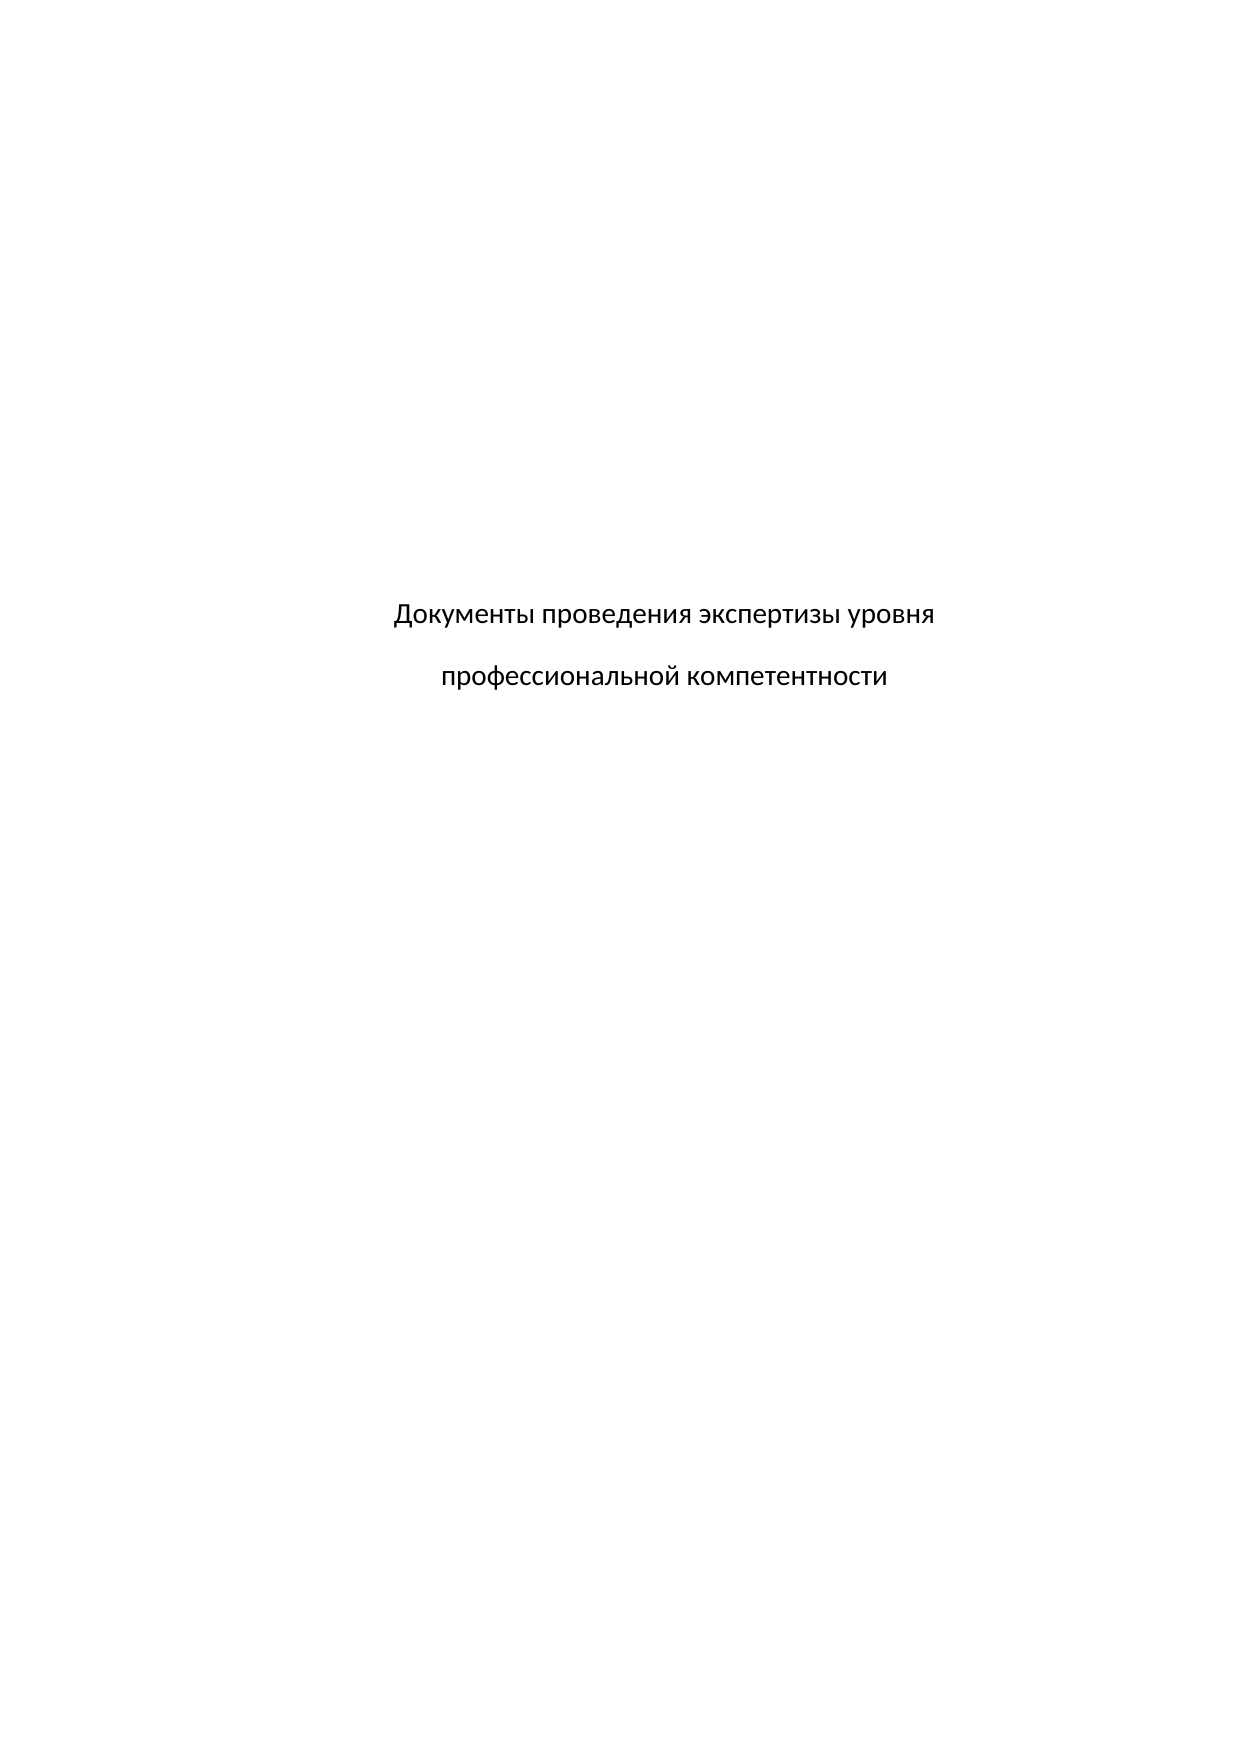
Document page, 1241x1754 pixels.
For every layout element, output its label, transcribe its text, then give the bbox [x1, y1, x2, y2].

text профессиональной компетентности [177, 657, 1152, 693]
text Документы проведения экспертизы уровня [177, 595, 1152, 631]
